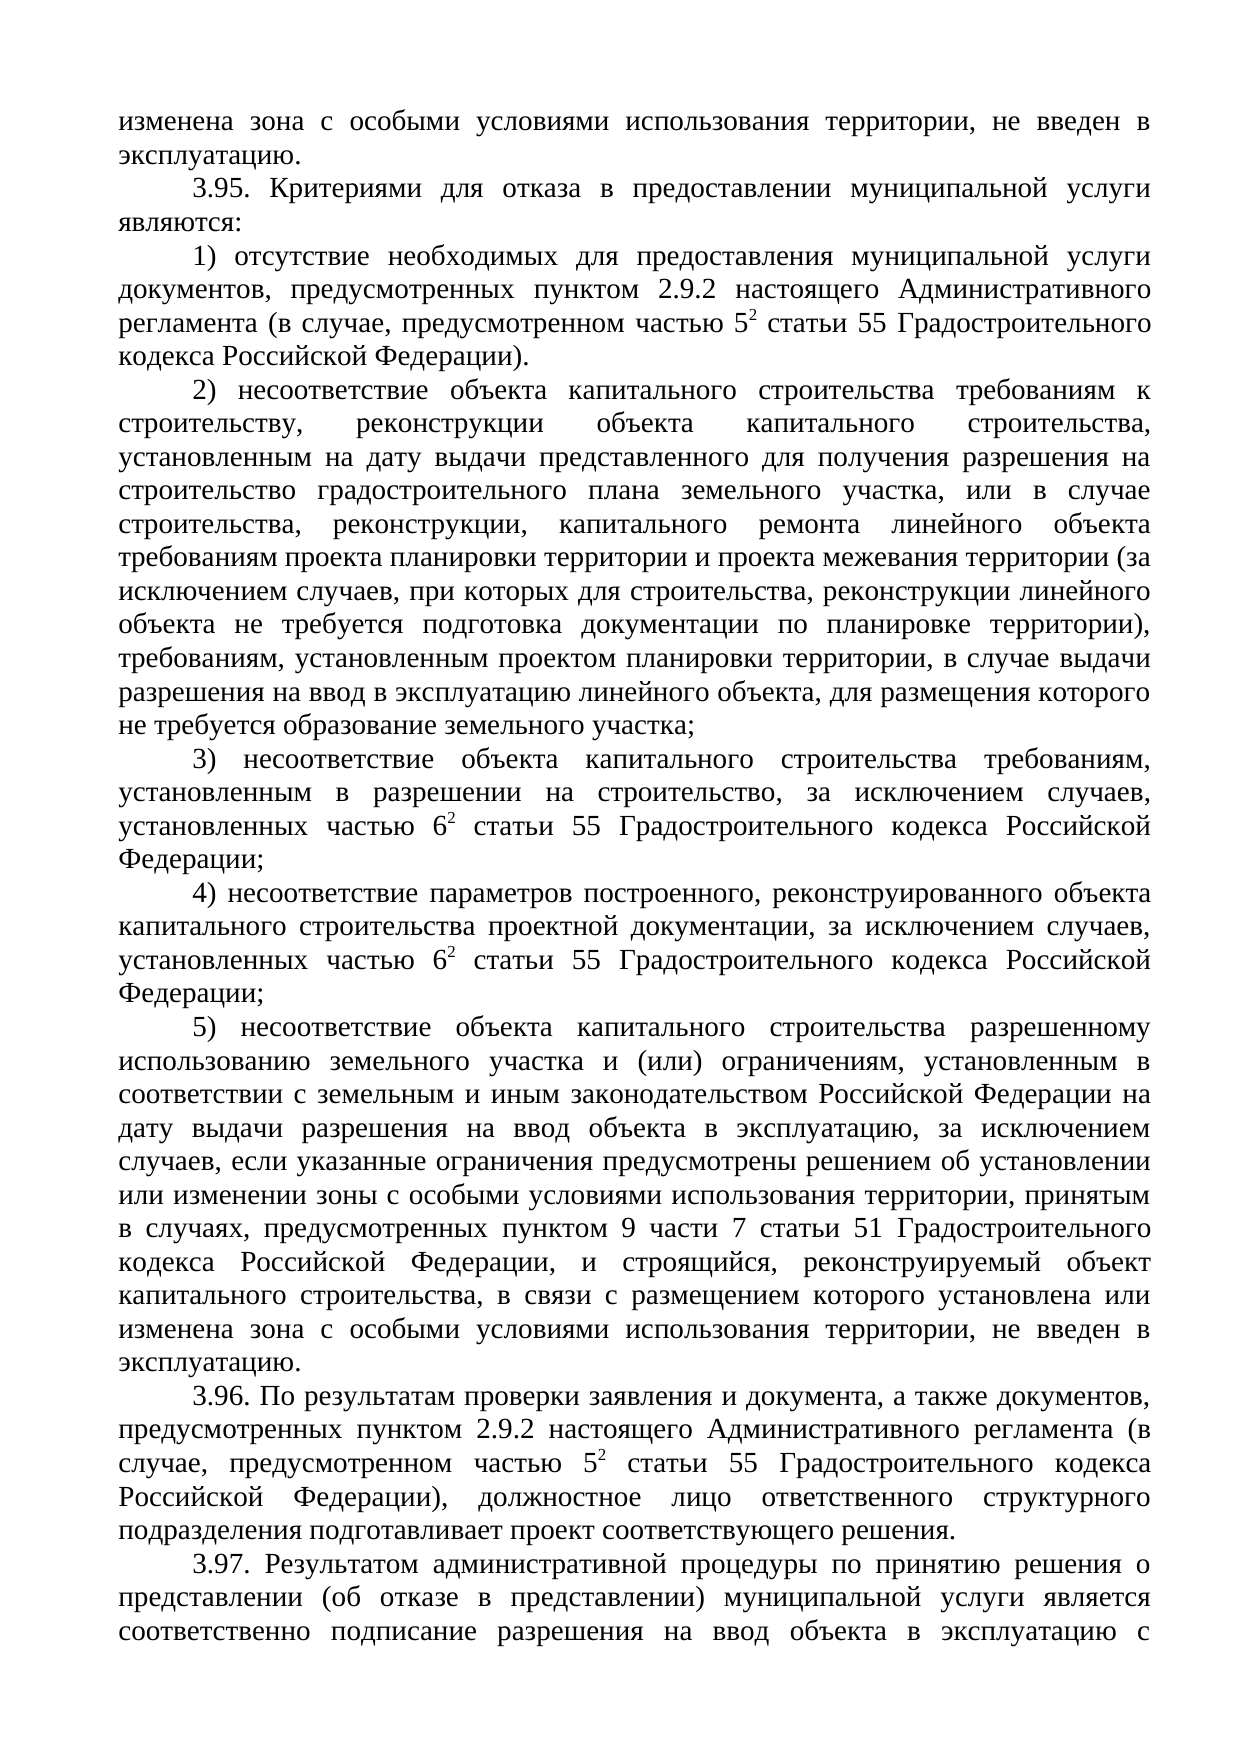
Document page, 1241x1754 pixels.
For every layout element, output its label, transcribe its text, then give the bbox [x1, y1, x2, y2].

text 4) несоответствие параметров построенного, реконструированного объекта капитального строительства проектной документации, за исключением случаев, установленных частью 62 статьи 55 Градостроительного кодекса Российской Федерации; [118, 875, 1152, 1009]
text 3.96. По результатам проверки заявления и документа, а также документов, предусмотренных пунктом 2.9.2 настоящего Административного регламента (в случае, предусмотренном частью 52 статьи 55 Градостроительного кодекса Российской Федерации), должностное лицо ответственного структурного подразделения подготавливает проект соответствующего решения. [118, 1378, 1152, 1546]
text 3.95. Критериями для отказа в предоставлении муниципальной услуги являются: [118, 171, 1152, 238]
text 3) несоответствие объекта капитального строительства требованиям, установленным в разрешении на строительство, за исключением случаев, установленных частью 62 статьи 55 Градостроительного кодекса Российской Федерации; [118, 741, 1152, 875]
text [118, 103, 1152, 171]
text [118, 1546, 1152, 1646]
text 2) несоответствие объекта капитального строительства требованиям к строительству, реконструкции объекта капитального строительства, установленным на дату выдачи представленного для получения разрешения на строительство градостроительного плана земельного участка, или в случае строительства, реконструкции, капитального ремонта линейного объекта требованиям проекта планировки территории и проекта межевания территории (за исключением случаев, при которых для строительства, реконструкции линейного объекта не требуется подготовка документации по планировке территории), требованиям, установленным проектом планировки территории, в случае выдачи разрешения на ввод в эксплуатацию линейного объекта, для размещения которого не требуется образование земельного участка; [118, 372, 1152, 741]
text 5) несоответствие объекта капитального строительства разрешенному использованию земельного участка и (или) ограничениям, установленным в соответствии с земельным и иным законодательством Российской Федерации на дату выдачи разрешения на ввод объекта в эксплуатацию, за исключением случаев, если указанные ограничения предусмотрены решением об установлении или изменении зоны с особыми условиями использования территории, принятым в случаях, предусмотренных пунктом 9 части 7 статьи 51 Градостроительного кодекса Российской Федерации, и строящийся, реконструируемый объект капитального строительства, в связи с размещением которого установлена или изменена зона с особыми условиями использования территории, не введен в эксплуатацию. [118, 1009, 1152, 1378]
text 1) отсутствие необходимых для предоставления муниципальной услуги документов, предусмотренных пунктом 2.9.2 настоящего Административного регламента (в случае, предусмотренном частью 52 статьи 55 Градостроительного кодекса Российской Федерации). [118, 238, 1152, 372]
